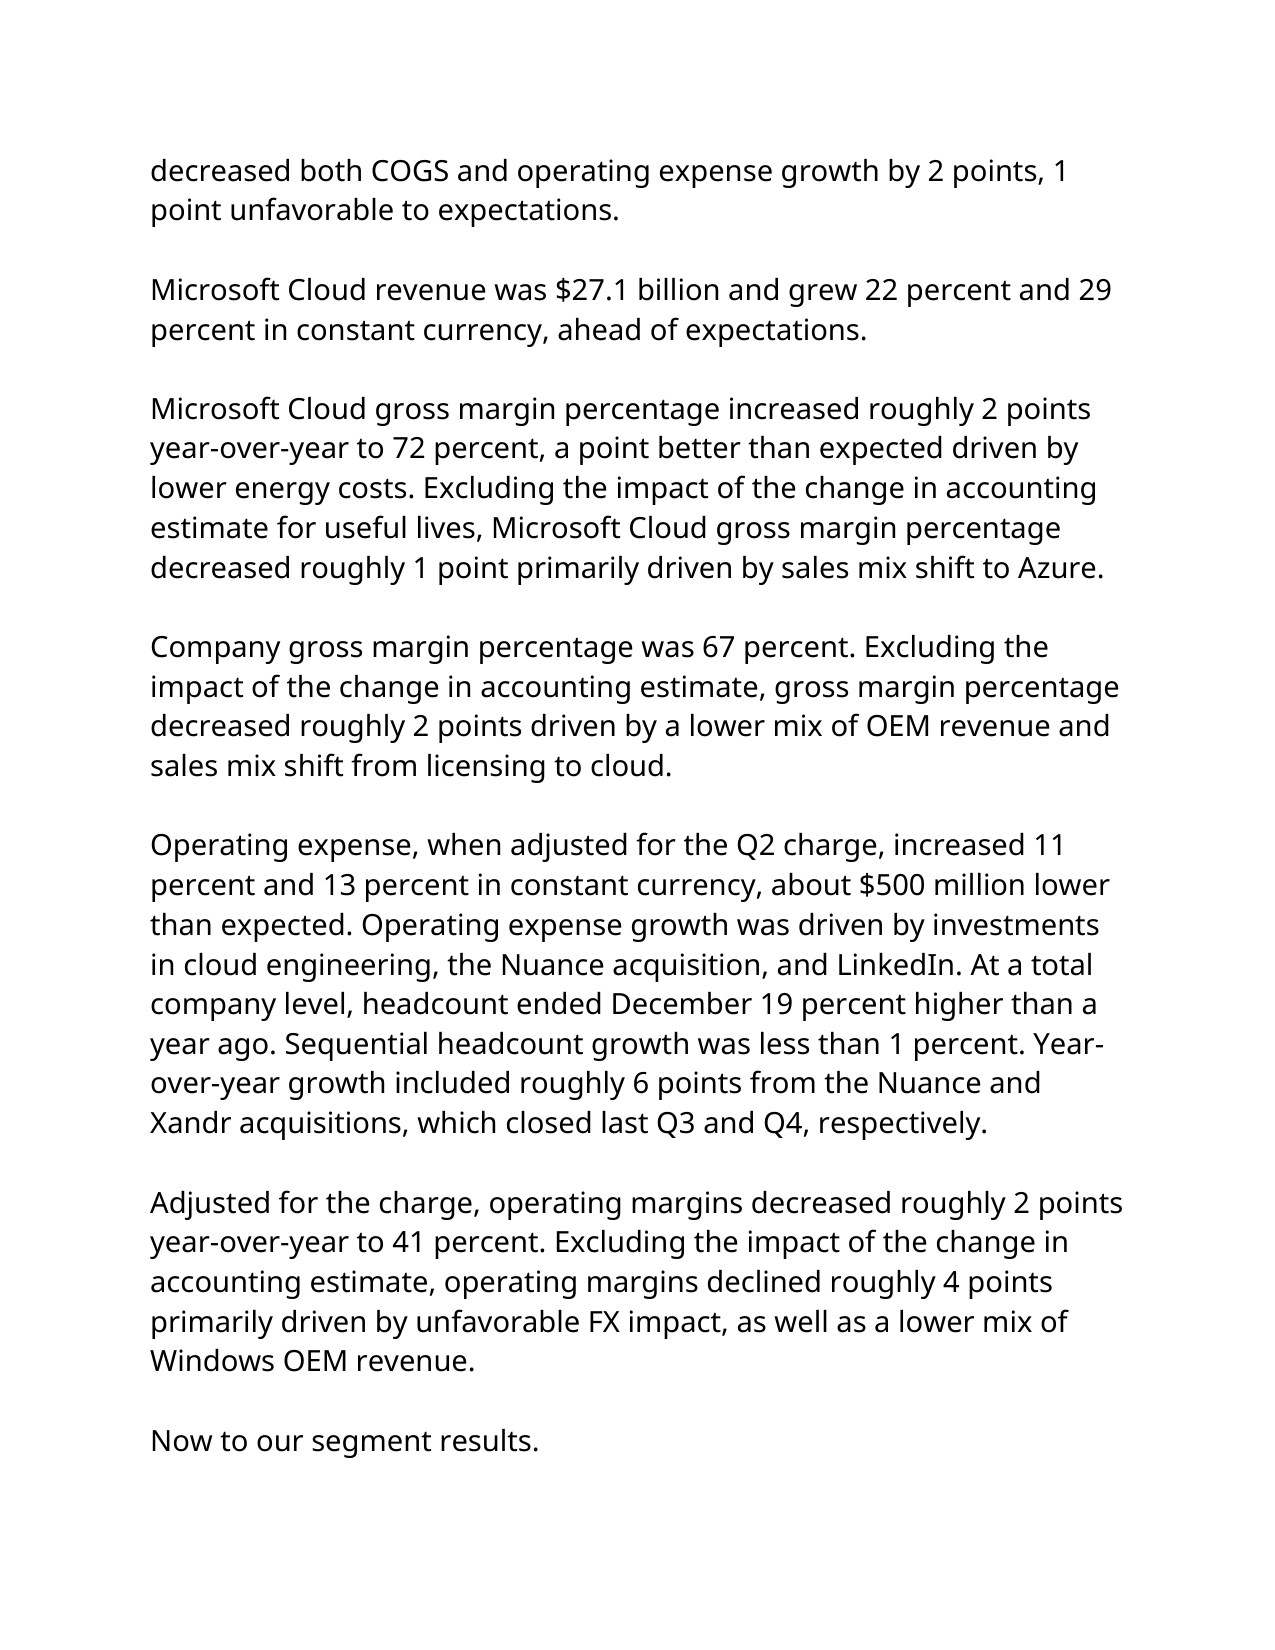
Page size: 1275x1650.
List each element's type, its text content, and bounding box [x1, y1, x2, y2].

text Microsoft Cloud gross margin percentage increased roughly 2 points year-over-year to 72 percent, a point better than expected driven by lower energy costs. Excluding the impact of the change in accounting estimate for useful lives, Microsoft Cloud gross margin percentage decreased roughly 1 point primarily driven by sales mix shift to Azure. [150, 388, 1125, 587]
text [150, 150, 1125, 229]
text Company gross margin percentage was 67 percent. Excluding the impact of the change in accounting estimate, gross margin percentage decreased roughly 2 points driven by a lower mix of OEM revenue and sales mix shift from licensing to cloud. [150, 626, 1125, 785]
text Now to our segment results. [150, 1420, 1125, 1460]
text Operating expense, when adjusted for the Q2 charge, increased 11 percent and 13 percent in constant currency, about $500 million lower than expected. Operating expense growth was driven by investments in cloud engineering, the Nuance acquisition, and LinkedIn. At a total company level, headcount ended December 19 percent higher than a year ago. Sequential headcount growth was less than 1 percent. Year-over-year growth included roughly 6 points from the Nuance and Xandr acquisitions, which closed last Q3 and Q4, respectively. [150, 825, 1125, 1142]
text Adjusted for the charge, operating margins decreased roughly 2 points year-over-year to 41 percent. Excluding the impact of the change in accounting estimate, operating margins declined roughly 4 points primarily driven by unfavorable FX impact, as well as a lower mix of Windows OEM revenue. [150, 1182, 1125, 1380]
text Microsoft Cloud revenue was $27.1 billion and grew 22 percent and 29 percent in constant currency, ahead of expectations. [150, 269, 1125, 348]
